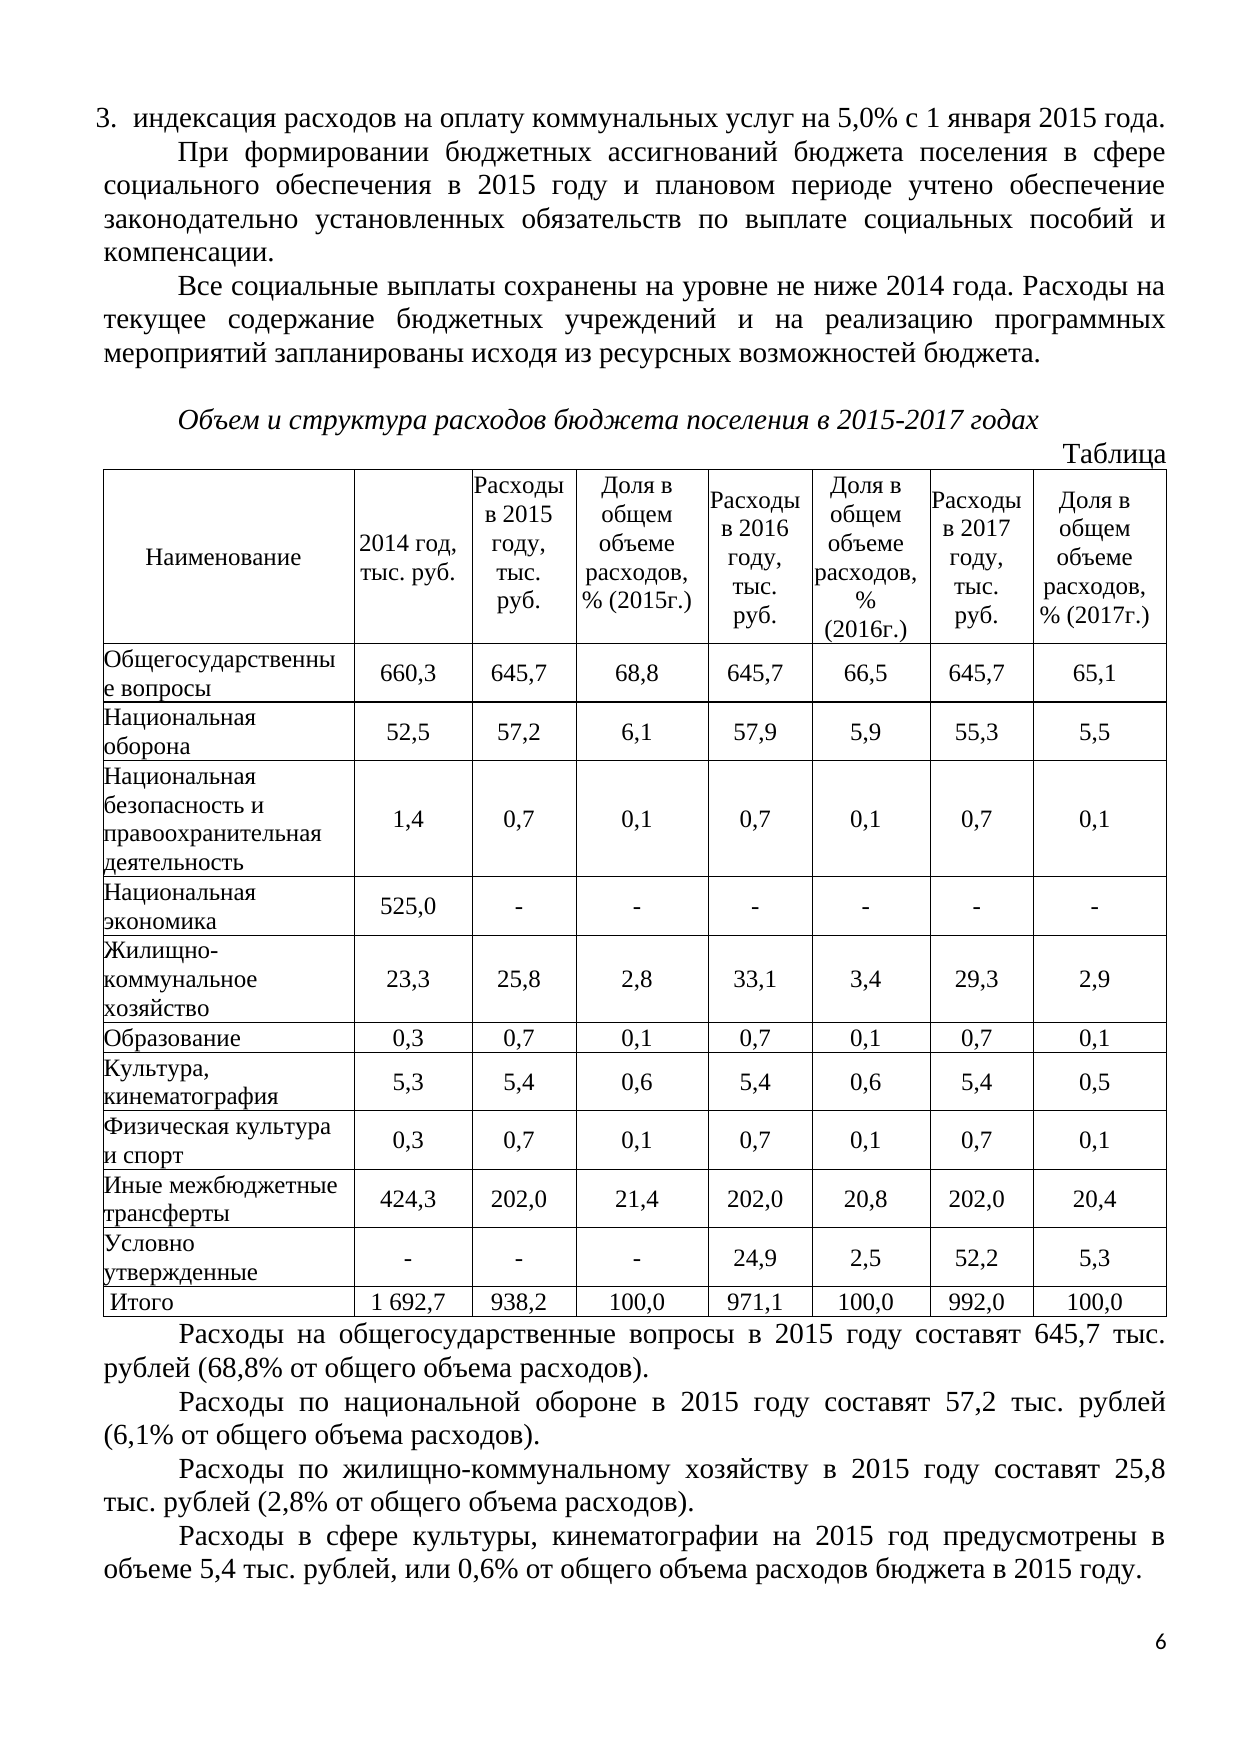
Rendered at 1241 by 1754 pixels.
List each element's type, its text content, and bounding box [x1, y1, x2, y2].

table_cell 5,4 [473, 1053, 576, 1110]
table_cell 0,1 [577, 1111, 708, 1169]
table_cell 2,9 [1034, 936, 1166, 1022]
table_header Расходы в 2016 году, тыс. руб. [709, 470, 812, 643]
table_cell 0,1 [1034, 1111, 1166, 1169]
table_cell Физическая культура и спорт [104, 1111, 354, 1169]
table_cell 0,7 [473, 761, 576, 876]
table_cell 5,3 [355, 1053, 472, 1110]
table_cell Национальная экономика [104, 877, 354, 934]
text Расходы по национальной обороне в 2015 году составят 57,2 тыс. рублей (6,1% от общего объема расходов). [103, 1384, 1167, 1451]
table_cell 1,4 [355, 761, 472, 876]
table_header Доля в общем объеме расходов, % (2016г.) [813, 470, 930, 643]
table_cell 5,3 [1034, 1228, 1166, 1286]
table_cell Культура, кинематография [104, 1053, 354, 1110]
text Расходы в сфере культуры, кинематографии на 2015 год предусмотрены в объеме 5,4 тыс. рублей, или 0,6% от общего объема расходов бюджета в 2015 году. [103, 1518, 1167, 1585]
table_cell 0,7 [709, 1111, 812, 1169]
table_cell 0,3 [355, 1111, 472, 1169]
table_cell Национальная оборона [104, 703, 354, 760]
table_cell 0,7 [931, 761, 1033, 876]
table_cell 100,0 [813, 1287, 930, 1316]
table_cell 65,1 [1034, 644, 1166, 701]
table_cell - [931, 877, 1033, 934]
table_cell Условно утвержденные [104, 1228, 354, 1286]
table_header Расходы в 2015 году, тыс. руб. [473, 470, 576, 643]
table_cell 0,7 [931, 1023, 1033, 1052]
table_cell 938,2 [473, 1287, 576, 1316]
table_cell 202,0 [473, 1170, 576, 1227]
table_cell 645,7 [473, 644, 576, 701]
table_cell Жилищно-коммунальное хозяйство [104, 936, 354, 1022]
table_header Наименование [104, 470, 354, 643]
text Таблица [103, 436, 1167, 469]
table_cell 2,8 [577, 936, 708, 1022]
table_cell 0,3 [355, 1023, 472, 1052]
table_cell 100,0 [1034, 1287, 1166, 1316]
table_cell 0,1 [813, 761, 930, 876]
table_header Доля в общем объеме расходов, % (2015г.) [577, 470, 708, 643]
table_header 2014 год, тыс. руб. [355, 470, 472, 643]
table_cell 0,6 [577, 1053, 708, 1110]
table_cell 100,0 [577, 1287, 708, 1316]
table_cell 0,1 [813, 1111, 930, 1169]
table_cell 0,7 [473, 1111, 576, 1169]
table_cell 52,2 [931, 1228, 1033, 1286]
table_cell 25,8 [473, 936, 576, 1022]
table_cell - [473, 1228, 576, 1286]
table_cell 23,3 [355, 936, 472, 1022]
table_cell 660,3 [355, 644, 472, 701]
list индексация расходов на оплату коммунальных услуг на 5,0% с 1 января 2015 года. [95, 100, 1167, 134]
table_header Доля в общем объеме расходов, % (2017г.) [1034, 470, 1166, 643]
table_cell 20,4 [1034, 1170, 1166, 1227]
table_cell 971,1 [709, 1287, 812, 1316]
table_cell Итого [104, 1287, 354, 1316]
table_cell 0,1 [813, 1023, 930, 1052]
table_cell 5,4 [709, 1053, 812, 1110]
table_cell 0,7 [709, 1023, 812, 1052]
table_cell 68,8 [577, 644, 708, 701]
table_cell 5,5 [1034, 703, 1166, 760]
table_cell 202,0 [709, 1170, 812, 1227]
table_cell 2,5 [813, 1228, 930, 1286]
text При формировании бюджетных ассигнований бюджета поселения в сфере социального обеспечения в 2015 году и плановом периоде учтено обеспечение законодательно установленных обязательств по выплате социальных пособий и компенсации. [103, 134, 1167, 268]
text Объем и структура расходов бюджета поселения в 2015-2017 годах [103, 402, 1167, 436]
table_cell 645,7 [709, 644, 812, 701]
table_cell 66,5 [813, 644, 930, 701]
table_cell 0,6 [813, 1053, 930, 1110]
table_cell Национальная безопасность и правоохранительная деятельность [104, 761, 354, 876]
table_cell 0,1 [1034, 1023, 1166, 1052]
table_cell 0,7 [931, 1111, 1033, 1169]
table_cell 0,1 [577, 1023, 708, 1052]
text Все социальные выплаты сохранены на уровне не ниже 2014 года. Расходы на текущее содержание бюджетных учреждений и на реализацию программных мероприятий запланированы исходя из ресурсных возможностей бюджета. [103, 268, 1167, 369]
table_cell - [1034, 877, 1166, 934]
table_cell 3,4 [813, 936, 930, 1022]
table_cell 21,4 [577, 1170, 708, 1227]
table_header Расходы в 2017 году, тыс. руб. [931, 470, 1033, 643]
table_cell 645,7 [931, 644, 1033, 701]
table_cell - [813, 877, 930, 934]
table_cell - [577, 877, 708, 934]
table_cell - [577, 1228, 708, 1286]
table_cell Образование [104, 1023, 354, 1052]
table_cell - [473, 877, 576, 934]
text Расходы на общегосударственные вопросы в 2015 году составят 645,7 тыс. рублей (68,8% от общего объема расходов). [103, 1317, 1167, 1384]
table_cell 55,3 [931, 703, 1033, 760]
table_cell 0,7 [709, 761, 812, 876]
table_cell 57,9 [709, 703, 812, 760]
table_cell 33,1 [709, 936, 812, 1022]
table_cell 0,5 [1034, 1053, 1166, 1110]
table_cell 424,3 [355, 1170, 472, 1227]
table_cell 29,3 [931, 936, 1033, 1022]
table_cell 24,9 [709, 1228, 812, 1286]
table_cell 6,1 [577, 703, 708, 760]
table_cell 5,4 [931, 1053, 1033, 1110]
table_cell 0,1 [1034, 761, 1166, 876]
table_cell Иные межбюджетные трансферты [104, 1170, 354, 1227]
table_cell Общегосударственные вопросы [104, 644, 354, 701]
table_cell - [709, 877, 812, 934]
table_cell 992,0 [931, 1287, 1033, 1316]
table_cell 525,0 [355, 877, 472, 934]
table_cell 0,7 [473, 1023, 576, 1052]
table_cell 202,0 [931, 1170, 1033, 1227]
table_cell 5,9 [813, 703, 930, 760]
table_cell - [355, 1228, 472, 1286]
table_cell 57,2 [473, 703, 576, 760]
table_cell 20,8 [813, 1170, 930, 1227]
table_cell 1 692,7 [355, 1287, 472, 1316]
text Расходы по жилищно-коммунальному хозяйству в 2015 году составят 25,8 тыс. рублей (2,8% от общего объема расходов). [103, 1451, 1167, 1518]
table_cell 0,1 [577, 761, 708, 876]
table_cell 52,5 [355, 703, 472, 760]
